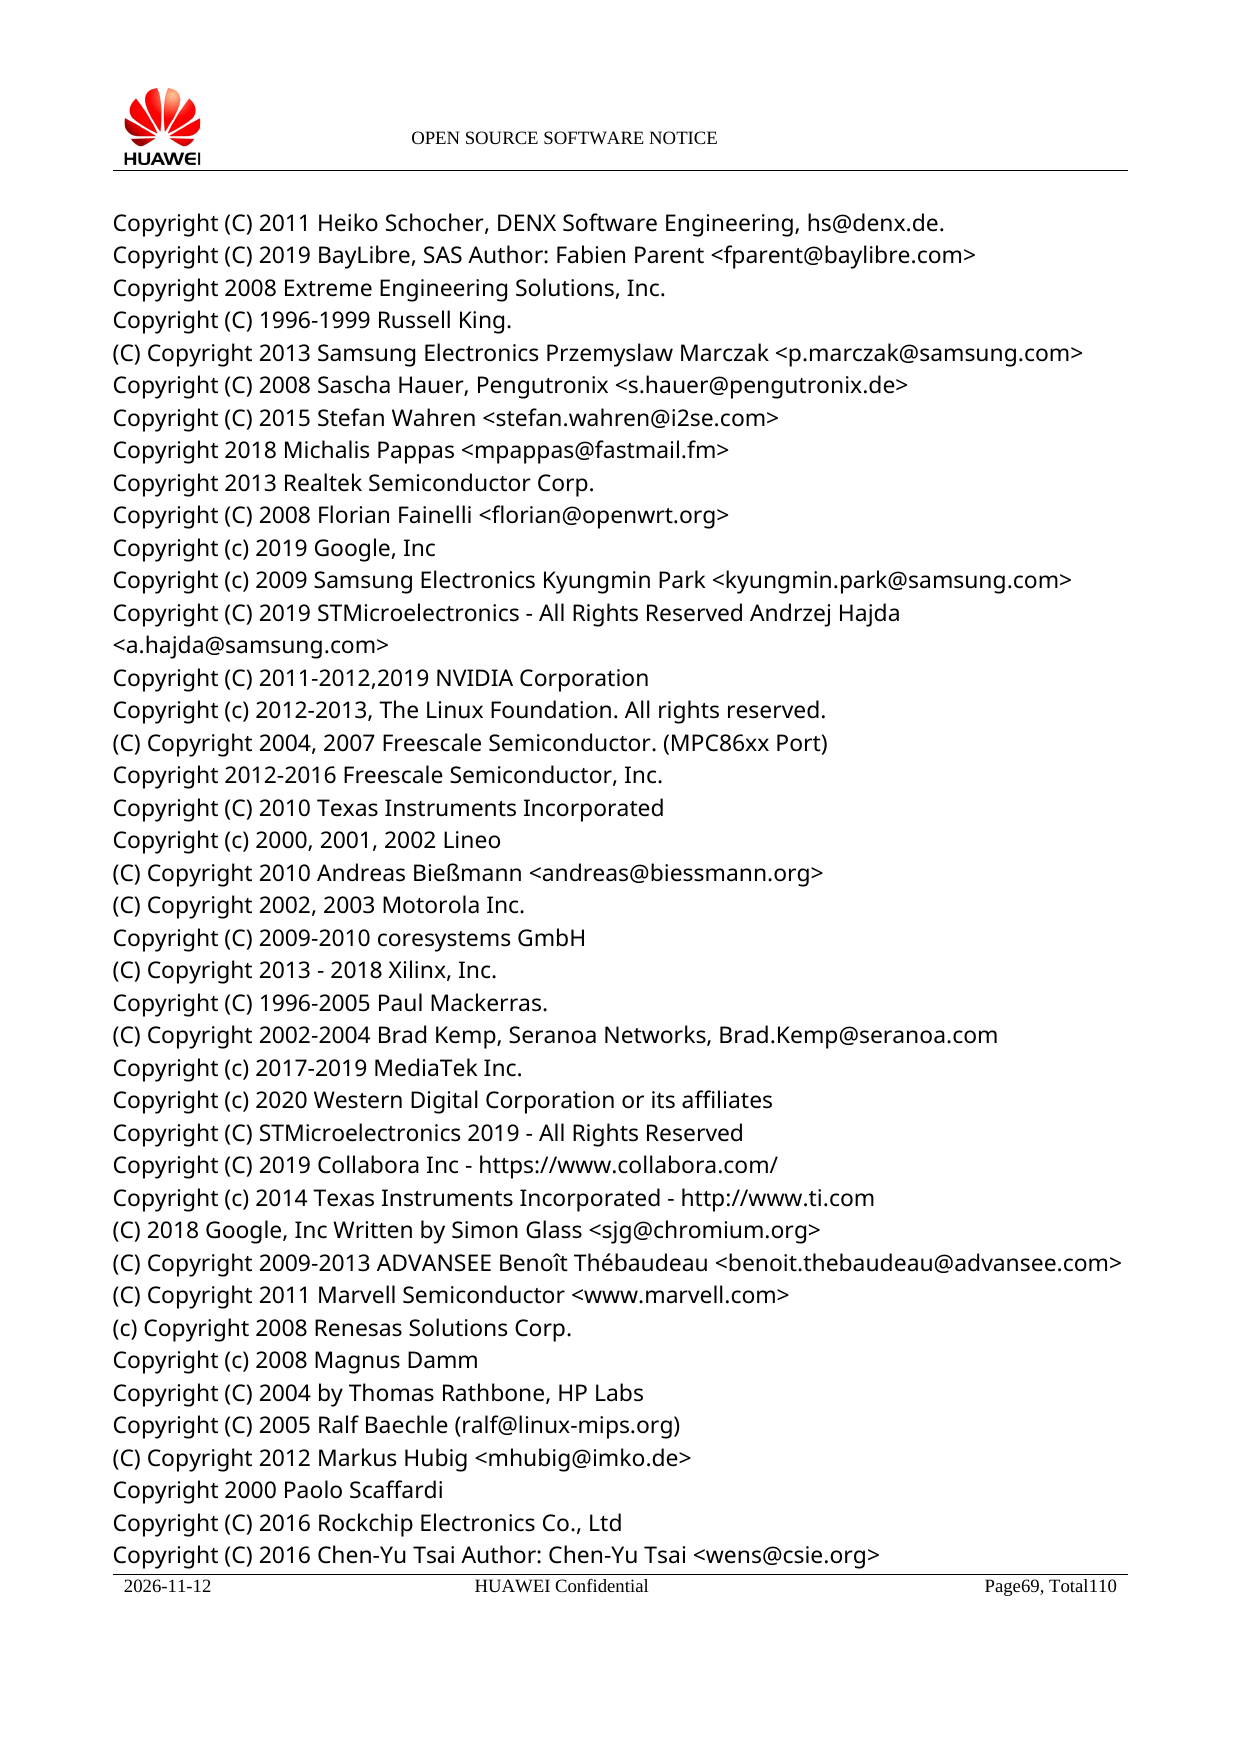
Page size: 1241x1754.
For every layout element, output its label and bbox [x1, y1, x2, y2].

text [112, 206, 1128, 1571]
picture [124, 88, 201, 165]
